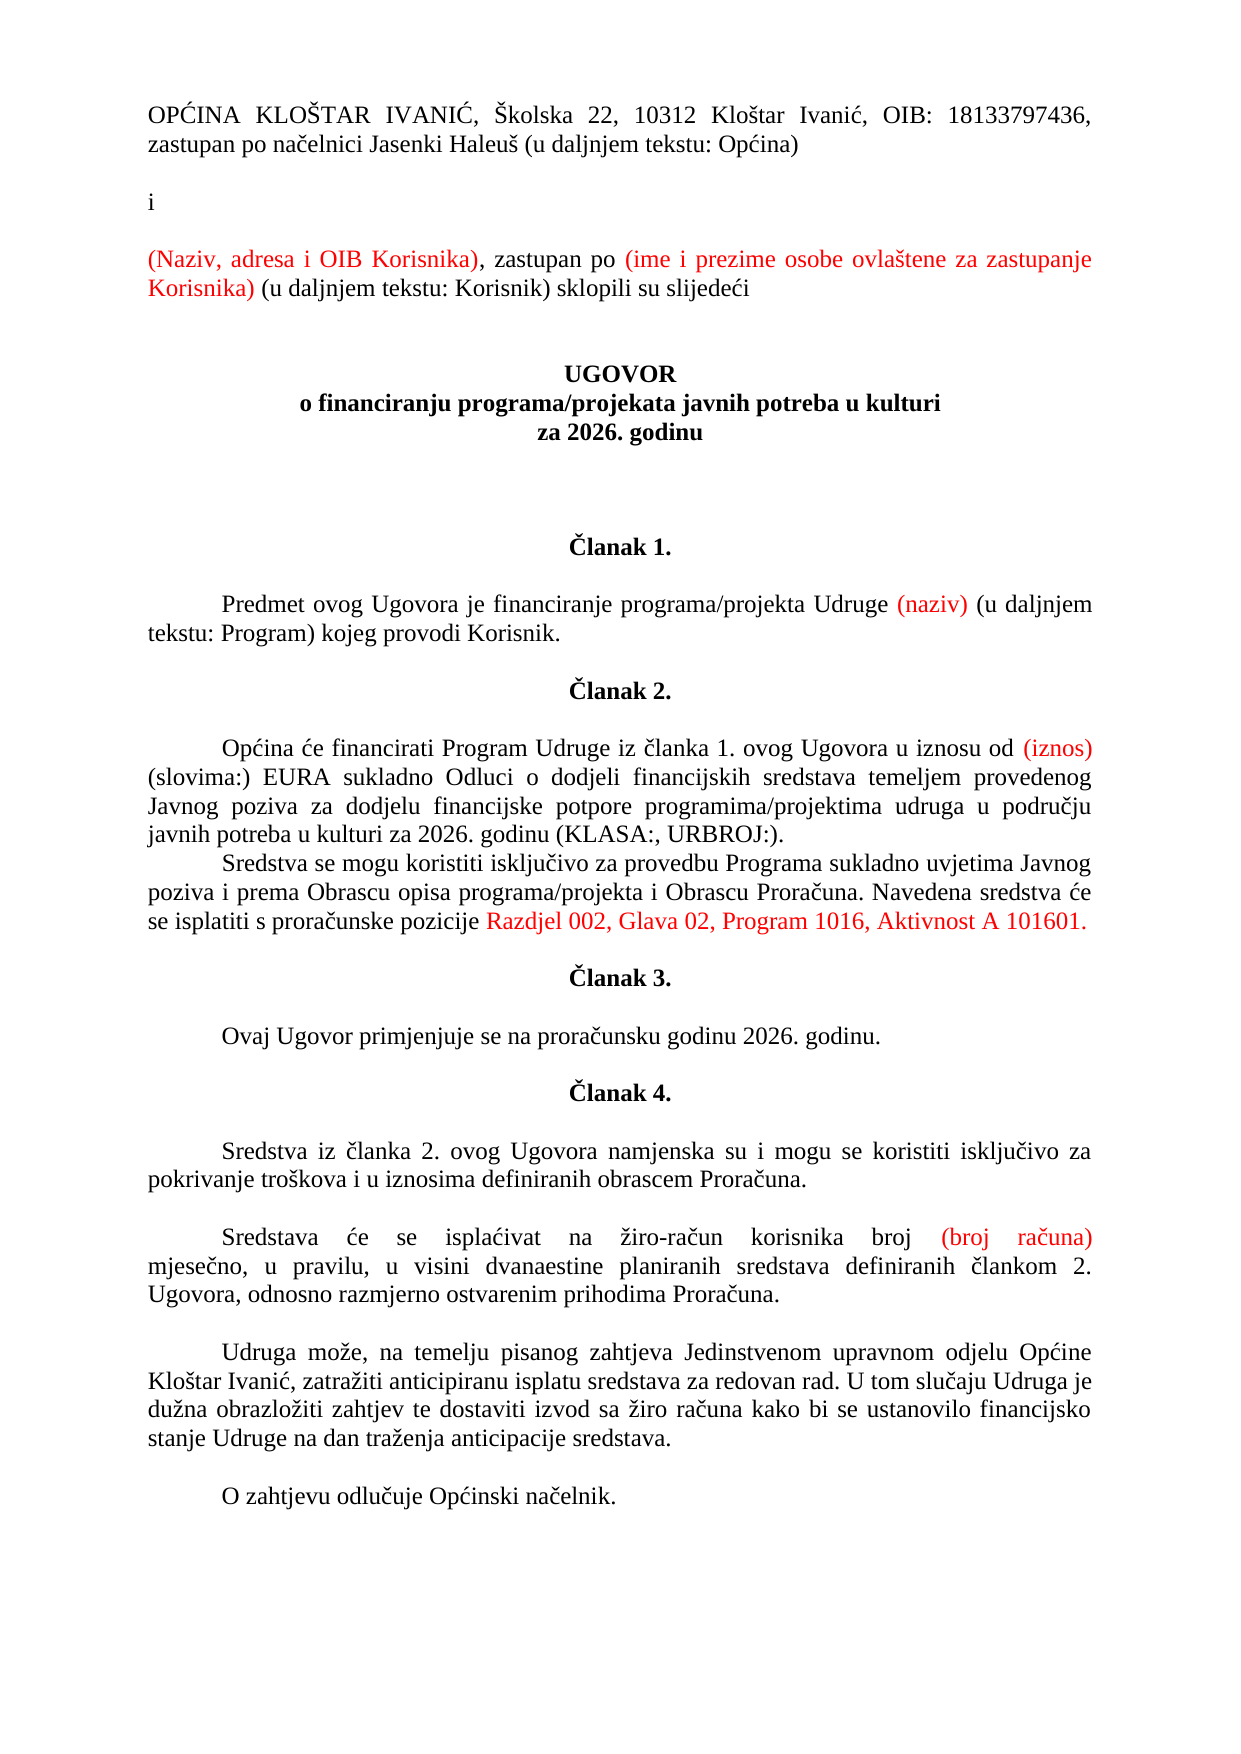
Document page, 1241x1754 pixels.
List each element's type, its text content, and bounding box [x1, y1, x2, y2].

text za 2026. godinu [148, 417, 1092, 446]
text OPĆINA KLOŠTAR IVANIĆ, Školska 22, 10312 Kloštar Ivanić, OIB: 18133797436, zastupan po načelnici Jasenki Haleuš (u daljnjem tekstu: Općina) [148, 100, 1092, 158]
text Ovaj Ugovor primjenjuje se na proračunsku godinu 2026. godinu. [148, 1021, 1092, 1049]
text Sredstva se mogu koristiti isključivo za provedbu Programa sukladno uvjetima Javnog poziva i prema Obrascu opisa programa/projekta i Obrascu Proračuna. Navedena sredstva će se isplatiti s proračunske pozicije Razdjel 002, Glava 02, Program 1016, Aktivnost A 101601. [148, 848, 1092, 934]
text Članak 2. [148, 647, 1092, 704]
text Sredstava će se isplaćivat na žiro-račun korisnika broj (broj računa) mjesečno, u pravilu, u visini dvanaestine planiranih sredstava definiranih člankom 2. Ugovora, odnosno razmjerno ostvarenim prihodima Proračuna. [148, 1222, 1092, 1308]
text Članak 4. [148, 1049, 1092, 1107]
text Predmet ovog Ugovora je financiranje programa/projekta Udruge (naziv) (u daljnjem tekstu: Program) kojeg provodi Korisnik. [148, 589, 1092, 647]
text O zahtjevu odlučuje Općinski načelnik. [148, 1481, 1092, 1509]
text Sredstva iz članka 2. ovog Ugovora namjenska su i mogu se koristiti isključivo za pokrivanje troškova i u iznosima definiranih obrascem Proračuna. [148, 1136, 1092, 1193]
text Udruga može, na temelju pisanog zahtjeva Jedinstvenom upravnom odjelu Općine Kloštar Ivanić, zatražiti anticipiranu isplatu sredstava za redovan rad. U tom slučaju Udruga je dužna obrazložiti zahtjev te dostaviti izvod sa žiro računa kako bi se ustanovilo financijsko stanje Udruge na dan traženja anticipacije sredstava. [148, 1337, 1092, 1452]
text UGOVOR o financiranju programa/projekata javnih potreba u kulturi [148, 330, 1092, 417]
text (Naziv, adresa i OIB Korisnika), zastupan po (ime i prezime osobe ovlaštene za zastupanje Korisnika) (u daljnjem tekstu: Korisnik) sklopili su slijedeći [148, 215, 1092, 302]
text Općina će financirati Program Udruge iz članka 1. ovog Ugovora u iznosu od (iznos) (slovima:) EURA sukladno Odluci o dodjeli financijskih sredstava temeljem provedenog Javnog poziva za dodjelu financijske potpore programima/projektima udruga u području javnih potreba u kulturi za 2026. godinu (KLASA:, URBROJ:). [148, 733, 1092, 848]
text Članak 3. [148, 934, 1092, 992]
text Članak 1. [148, 503, 1092, 561]
text i [148, 158, 1092, 215]
